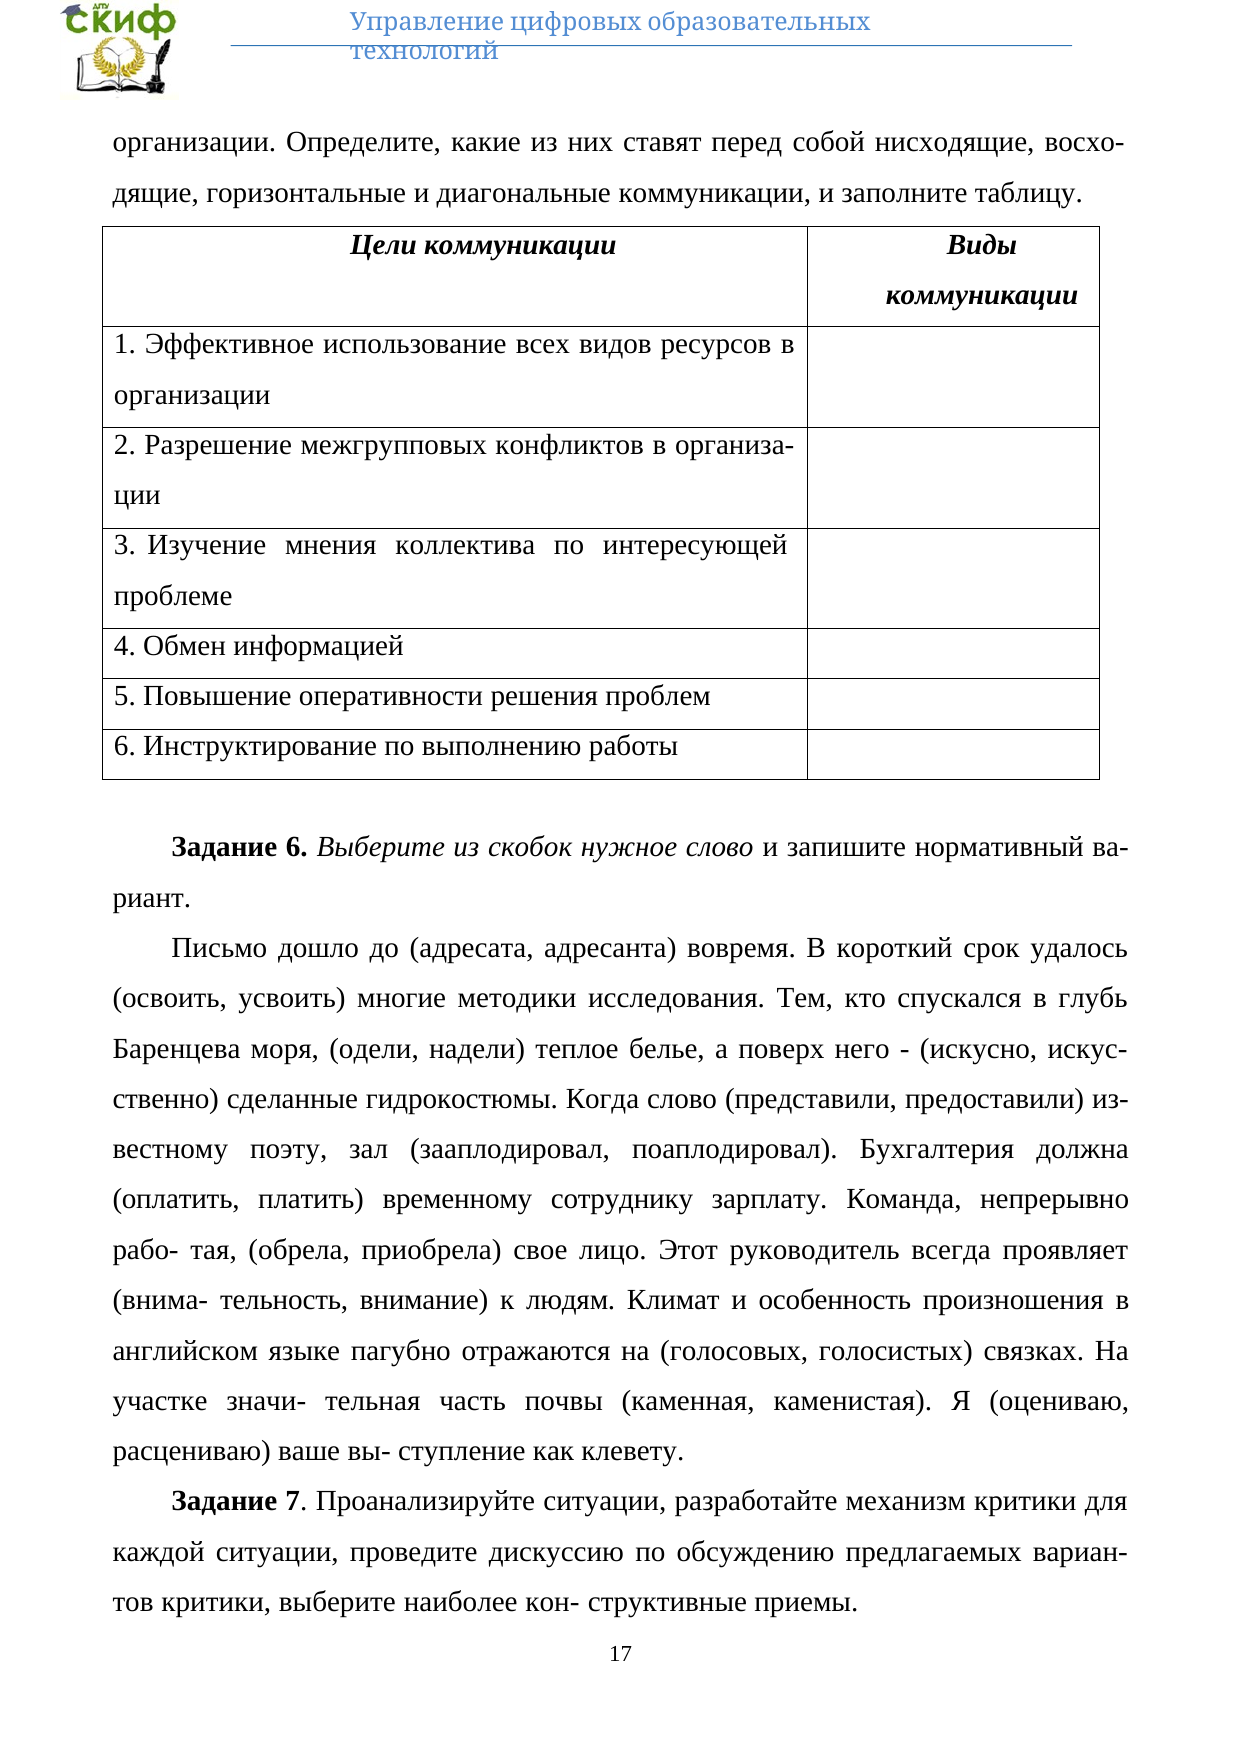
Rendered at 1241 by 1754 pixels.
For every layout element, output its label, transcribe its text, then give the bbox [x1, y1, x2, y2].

table_cell 1. Эффективное использование всех видов ресурсов в организации [103, 327, 807, 427]
text организации. Определите, какие из них ставят перед собой нисходящие, восхо- дящие, горизонтальные и диагональные коммуникации, и заполните таблицу. [112, 124, 1157, 208]
picture [59, 0, 179, 100]
table_cell [808, 730, 1099, 779]
table_cell [808, 428, 1099, 527]
table_header Цели коммуникации [103, 227, 807, 326]
text Письмо дошло до (адресата, адресанта) вовремя. В короткий срок удалось (освоить, усвоить) многие методики исследования. Тем, кто спускался в глубь Баренцева моря, (одели, надели) теплое белье, а поверх него - (искусно, искус- ственно) сделанные гидрокостюмы. Когда слово (представили, предоставили) из- вестному поэту, зал (зааплодировал, поаплодировал). Бухгалтерия должна (оплатить, платить) временному сотруднику зарплату. Команда, непрерывно рабо- тая, (обрела, приобрела) свое лицо. Этот руководитель всегда проявляет (внима- тельность, внимание) к людям. Климат и особенность произношения в английском языке пагубно отражаются на (голосовых, голосистых) связках. На участке значи- тельная часть почвы (каменная, каменистая). Я (оцениваю, расцениваю) ваше вы- ступление как клевету. [112, 930, 1129, 1467]
table_cell [808, 679, 1099, 728]
table_cell 2. Разрешение межгрупповых конфликтов в организа- ции [103, 428, 807, 527]
table_cell [808, 327, 1099, 427]
table_cell 6. Инструктирование по выполнению работы [103, 730, 807, 779]
table_cell 5. Повышение оперативности решения проблем [103, 679, 807, 728]
text Задание 6. Выберите из скобок нужное слово и запишите нормативный ва- риант. [112, 829, 1129, 913]
table_cell 4. Обмен информацией [103, 629, 807, 678]
table_cell [808, 629, 1099, 678]
text Задание 7. Проанализируйте ситуации, разработайте механизм критики для каждой ситуации, проведите дискуссию по обсуждению предлагаемых вариан- тов критики, выберите наиболее кон- структивные приемы. [112, 1483, 1128, 1618]
table_cell [808, 529, 1099, 628]
table_header Виды коммуникации [808, 227, 1099, 326]
table_cell 3. Изучение мнения коллектива по интересующей проблеме [103, 529, 807, 628]
